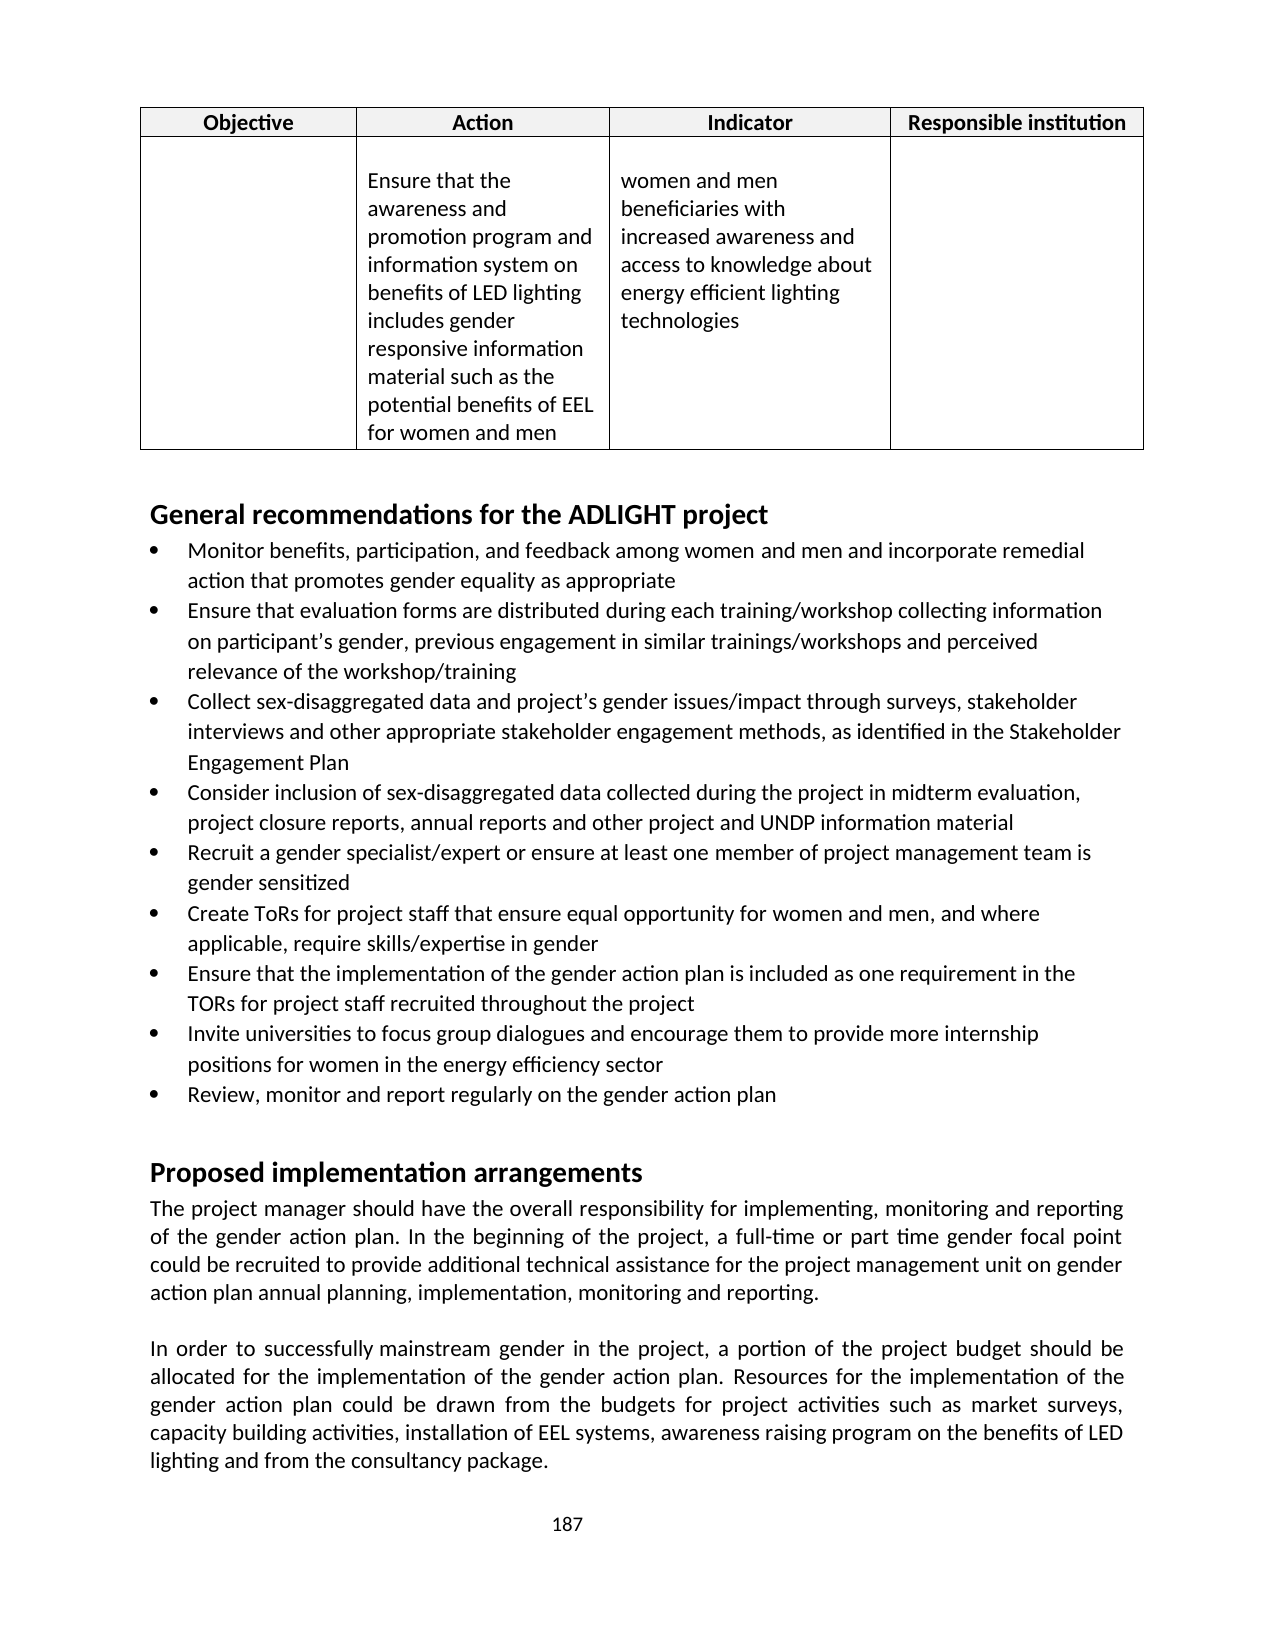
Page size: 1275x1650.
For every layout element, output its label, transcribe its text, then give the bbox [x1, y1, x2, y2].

list Ensure that evaluation forms are distributed during each training/workshop collecting information on participant’s gender, previous engagement in similar trainings/workshops and perceived relevance of the workshop/training [150, 597, 1125, 685]
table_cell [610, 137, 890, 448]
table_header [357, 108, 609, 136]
list Recruit a gender specialist/expert or ensure at least one member of project management team is gender sensitized [150, 838, 1125, 896]
text General recommendations for the ADLIGHT project [150, 496, 1125, 532]
list Invite universities to focus group dialogues and encourage them to provide more internship positions for women in the energy efficiency sector [150, 1019, 1125, 1078]
list Collect sex-disaggregated data and project’s gender issues/impact through surveys, stakeholder interviews and other appropriate stakeholder engagement methods, as identified in the Stakeholder Engagement Plan [150, 687, 1125, 776]
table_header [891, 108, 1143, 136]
list Consider inclusion of sex-disaggregated data collected during the project in midterm evaluation, project closure reports, annual reports and other project and UNDP information material [150, 778, 1125, 836]
text In order to successfully mainstream gender in the project, a portion of the project budget should be allocated for the implementation of the gender action plan. Resources for the implementation of the gender action plan could be drawn from the budgets for project activities such as market surveys, capacity building activities, installation of EEL systems, awareness raising program on the benefits of LED lighting and from the consultancy package. [150, 1334, 1125, 1474]
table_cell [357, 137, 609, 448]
list Ensure that the implementation of the gender action plan is included as one requirement in the TORs for project staff recruited throughout the project [150, 959, 1125, 1017]
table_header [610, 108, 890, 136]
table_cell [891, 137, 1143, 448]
list Create ToRs for project staff that ensure equal opportunity for women and men, and where applicable, require skills/expertise in gender [150, 899, 1125, 957]
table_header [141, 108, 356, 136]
text The project manager should have the overall responsibility for implementing, monitoring and reporting of the gender action plan. In the beginning of the project, a full-time or part time gender focal point could be recruited to provide additional technical assistance for the project management unit on gender action plan annual planning, implementation, monitoring and reporting. [150, 1194, 1125, 1306]
list Review, monitor and report regularly on the gender action plan [150, 1080, 1125, 1108]
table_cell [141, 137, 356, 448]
list Monitor benefits, participation, and feedback among women and men and incorporate remedial action that promotes gender equality as appropriate [150, 536, 1125, 594]
text Proposed implementation arrangements [150, 1154, 1125, 1190]
